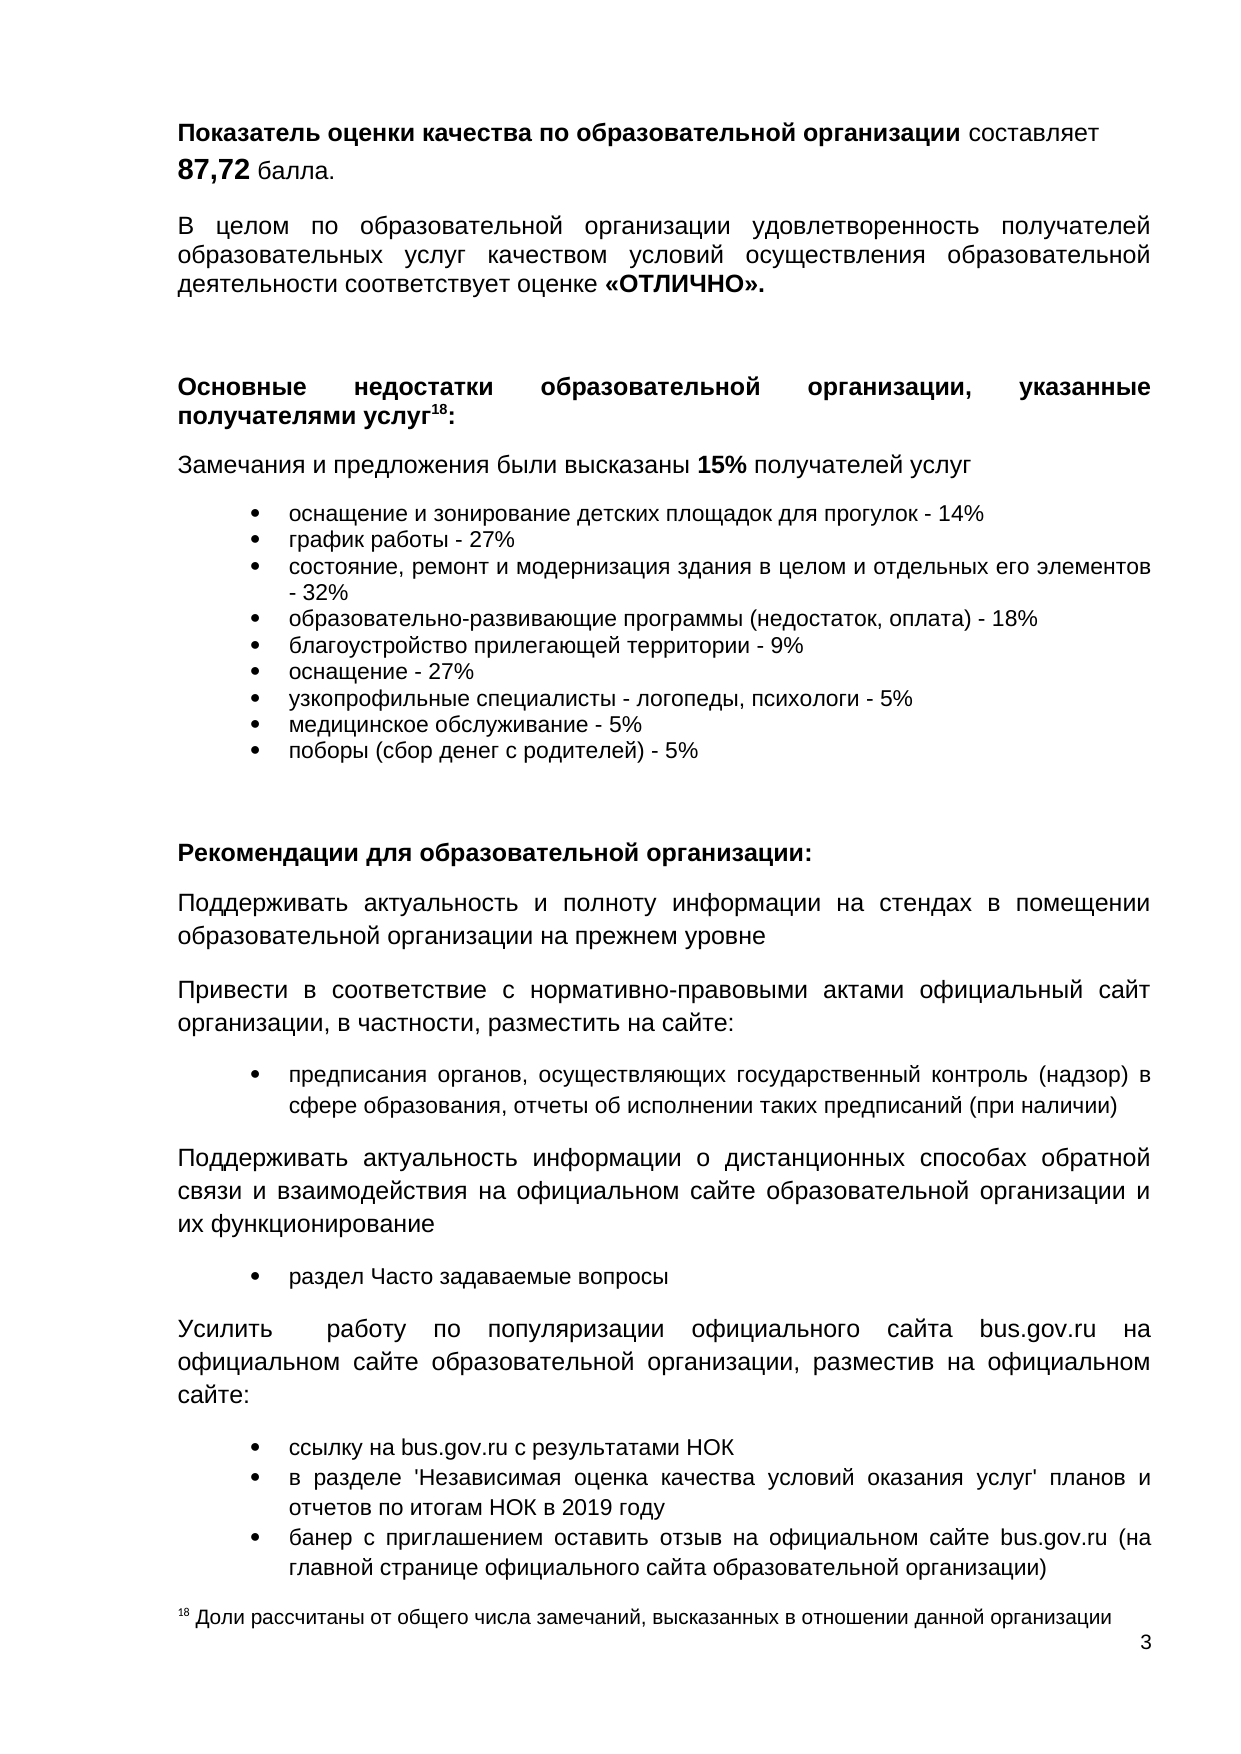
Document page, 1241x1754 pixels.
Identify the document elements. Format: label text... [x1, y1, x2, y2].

text Поддерживать актуальность и полноту информации на стендах в помещении образовательной организации на прежнем уровне [177, 888, 1152, 949]
list в разделе 'Независимая оценка качества условий оказания услуг' планов и отчетов по итогам НОК в 2019 году [251, 1464, 1152, 1520]
list предписания органов, осуществляющих государственный контроль (надзор) в сфере образования, отчеты об исполнении таких предписаний (при наличии) [251, 1061, 1152, 1118]
list график работы - 27% [251, 526, 1152, 553]
list поборы (сбор денег с родителей) - 5% [251, 737, 1152, 763]
list оснащение - 27% [251, 658, 1152, 684]
text Рекомендации для образовательной организации: [177, 838, 1152, 867]
list ссылку на bus.gov.ru с результатами НОК [251, 1433, 1152, 1460]
list благоустройство прилегающей территории - 9% [251, 632, 1152, 658]
list медицинское обслуживание - 5% [251, 711, 1152, 737]
text В целом по образовательной организации удовлетворенность получателей образовательных услуг качеством условий осуществления образовательной деятельности соответствует оценке «ОТЛИЧНО». [177, 211, 1152, 297]
text Поддерживать актуальность информации о дистанционных способах обратной связи и взаимодействия на официальном сайте образовательной организации и их функционирование [177, 1143, 1152, 1237]
list банер с приглашением оставить отзыв на официальном сайте bus.gov.ru (на главной странице официального сайта образовательной организации) [251, 1524, 1152, 1581]
text Замечания и предложения были высказаны 15% получателей услуг [177, 450, 1152, 479]
text Показатель оценки качества по образовательной организации составляет 87,72 балла. [177, 118, 1152, 185]
text Основные недостатки образовательной организации, указанные получателями услуг: [177, 372, 1152, 429]
list раздел Часто задаваемые вопросы [251, 1263, 1152, 1289]
list узкопрофильные специалисты - логопеды, психологи - 5% [251, 684, 1152, 711]
text Привести в соответствие с нормативно-правовыми актами официальный сайт организации, в частности, разместить на сайте: [177, 974, 1152, 1036]
list образовательно-развивающие программы (недостаток, оплата) - 18% [251, 605, 1152, 632]
list оснащение и зонирование детских площадок для прогулок - 14% [251, 500, 1152, 526]
list состояние, ремонт и модернизация здания в целом и отдельных его элементов - 32% [251, 553, 1152, 605]
text Усилить работу по популяризации официального сайта bus.gov.ru на официальном сайте образовательной организации, разместив на официальном сайте: [177, 1314, 1152, 1408]
